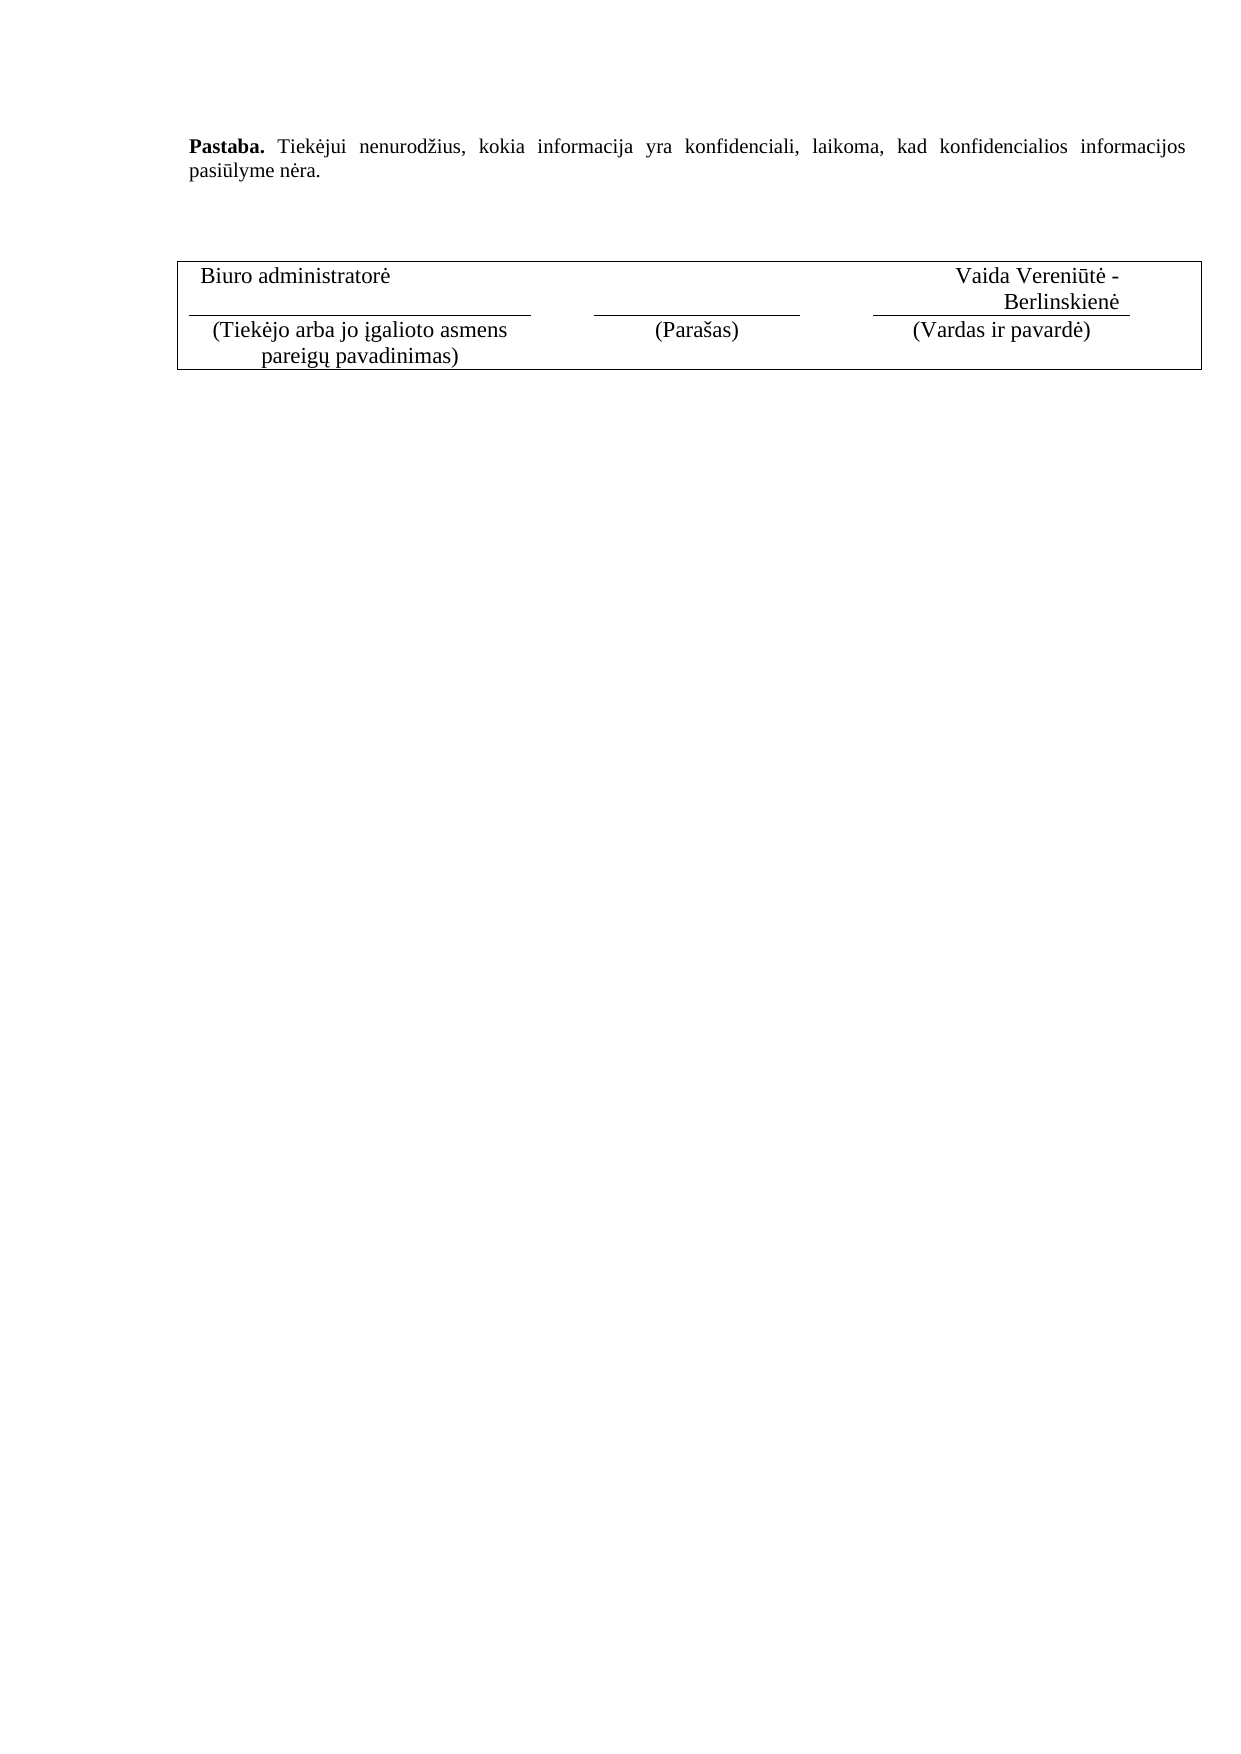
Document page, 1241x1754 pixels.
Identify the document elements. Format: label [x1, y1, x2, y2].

table_cell [178, 106, 1201, 261]
table_header [178, 262, 1201, 368]
